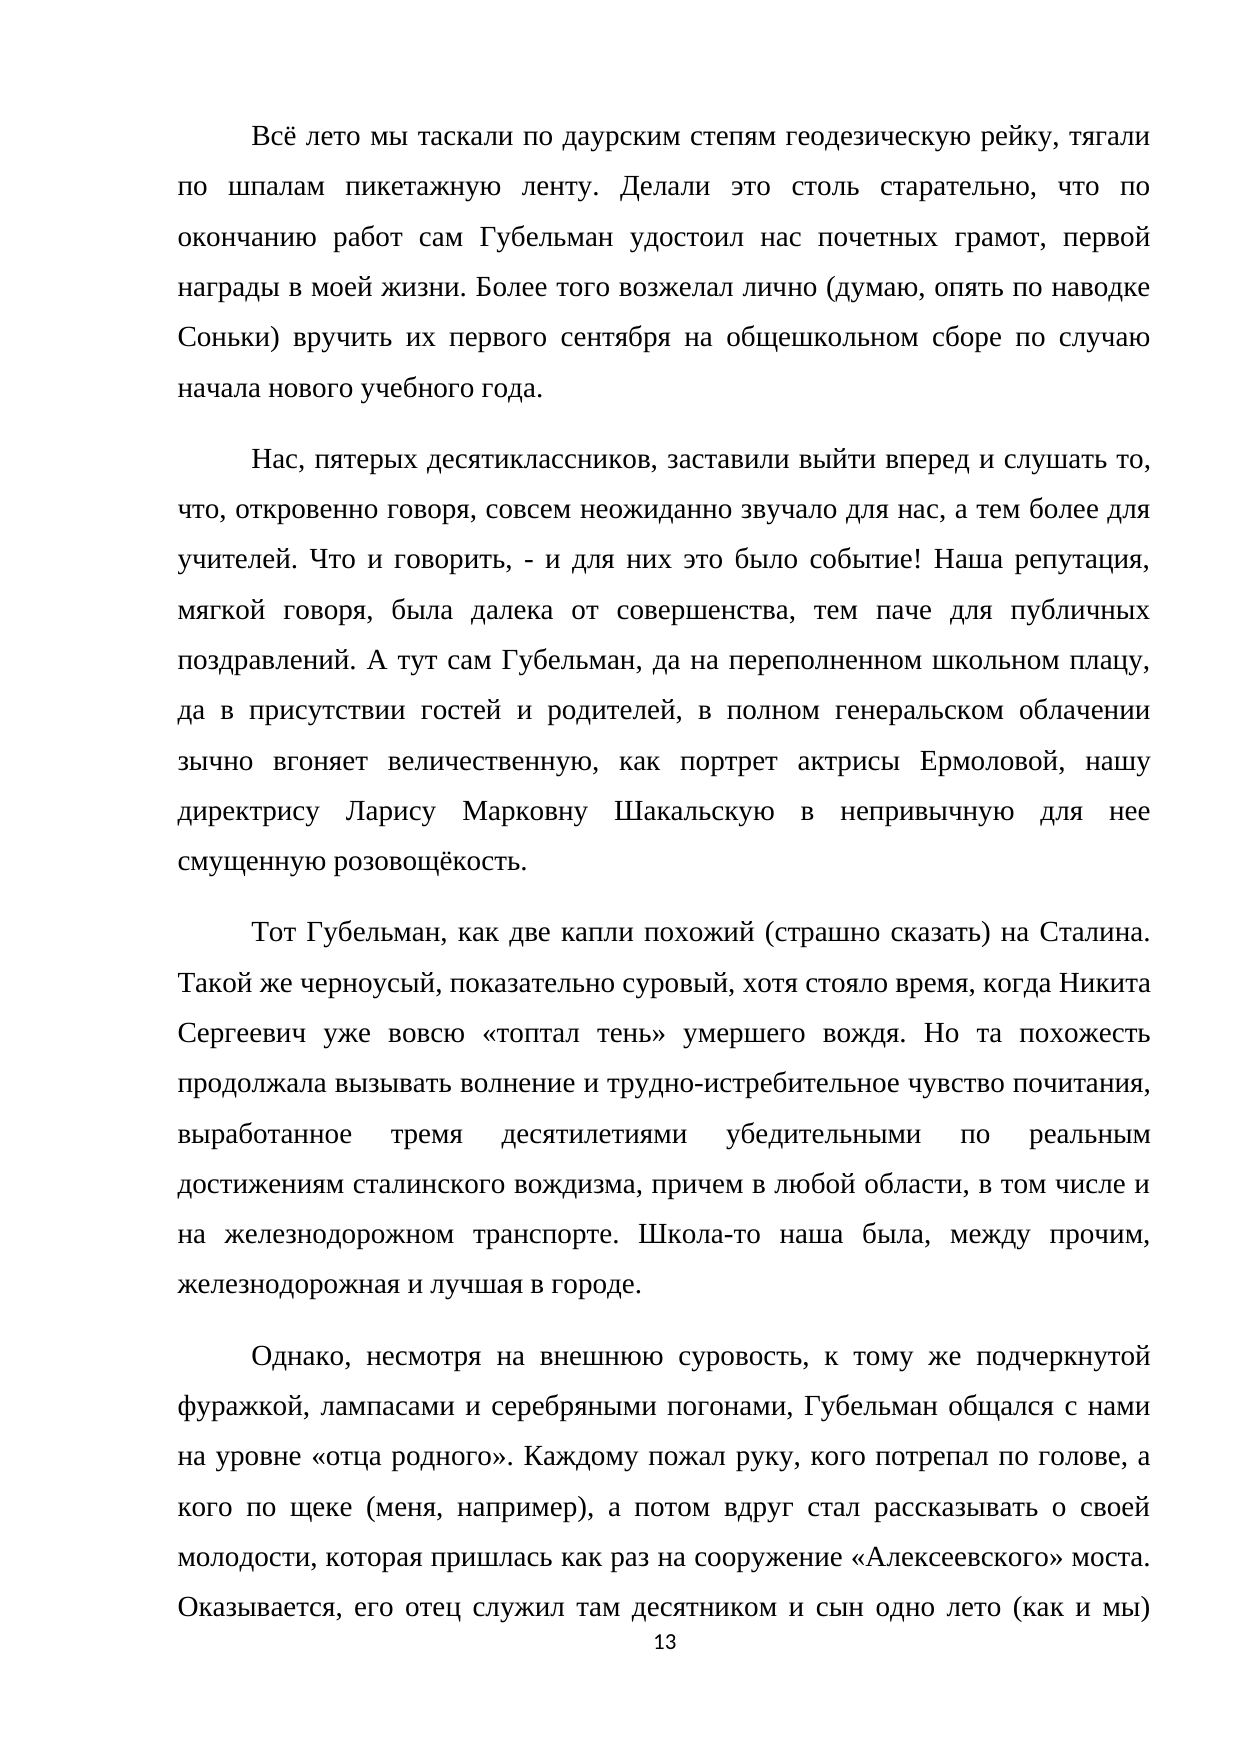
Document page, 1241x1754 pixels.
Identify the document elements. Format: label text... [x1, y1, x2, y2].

text Всё лето мы таскали по даурским степям геодезическую рейку, тягали по шпалам пикетажную ленту. Делали это столь старательно, что по окончанию работ сам Губельман удостоил нас почетных грамот, первой награды в моей жизни. Более того возжелал лично (думаю, опять по наводке Соньки) вручить их первого сентября на общешкольном сборе по случаю начала нового учебного года. [177, 118, 1152, 403]
text Нас, пятерых десятиклассников, заставили выйти вперед и слушать то, что, откровенно говоря, совсем неожиданно звучало для нас, а тем более для учителей. Что и говорить, - и для них это было событие! Наша репутация, мягкой говоря, была далека от совершенства, тем паче для публичных поздравлений. А тут сам Губельман, да на переполненном школьном плацу, да в присутствии гостей и родителей, в полном генеральском облачении зычно вгоняет величественную, как портрет актрисы Ермоловой, нашу директрису Ларису Марковну Шакальскую в непривычную для нее смущенную розовощёкость. [177, 441, 1152, 877]
text Тот Губельман, как две капли похожий (страшно сказать) на Сталина. Такой же черноусый, показательно суровый, хотя стояло время, когда Никита Сергеевич уже вовсю «топтал тень» умершего вождя. Но та похожесть продолжала вызывать волнение и трудно-истребительное чувство почитания, выработанное тремя десятилетиями убедительными по реальным достижениям сталинского вождизма, причем в любой области, в том числе и на железнодорожном транспорте. Школа-то наша была, между прочим, железнодорожная и лучшая в городе. [177, 914, 1152, 1300]
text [177, 1338, 1152, 1623]
